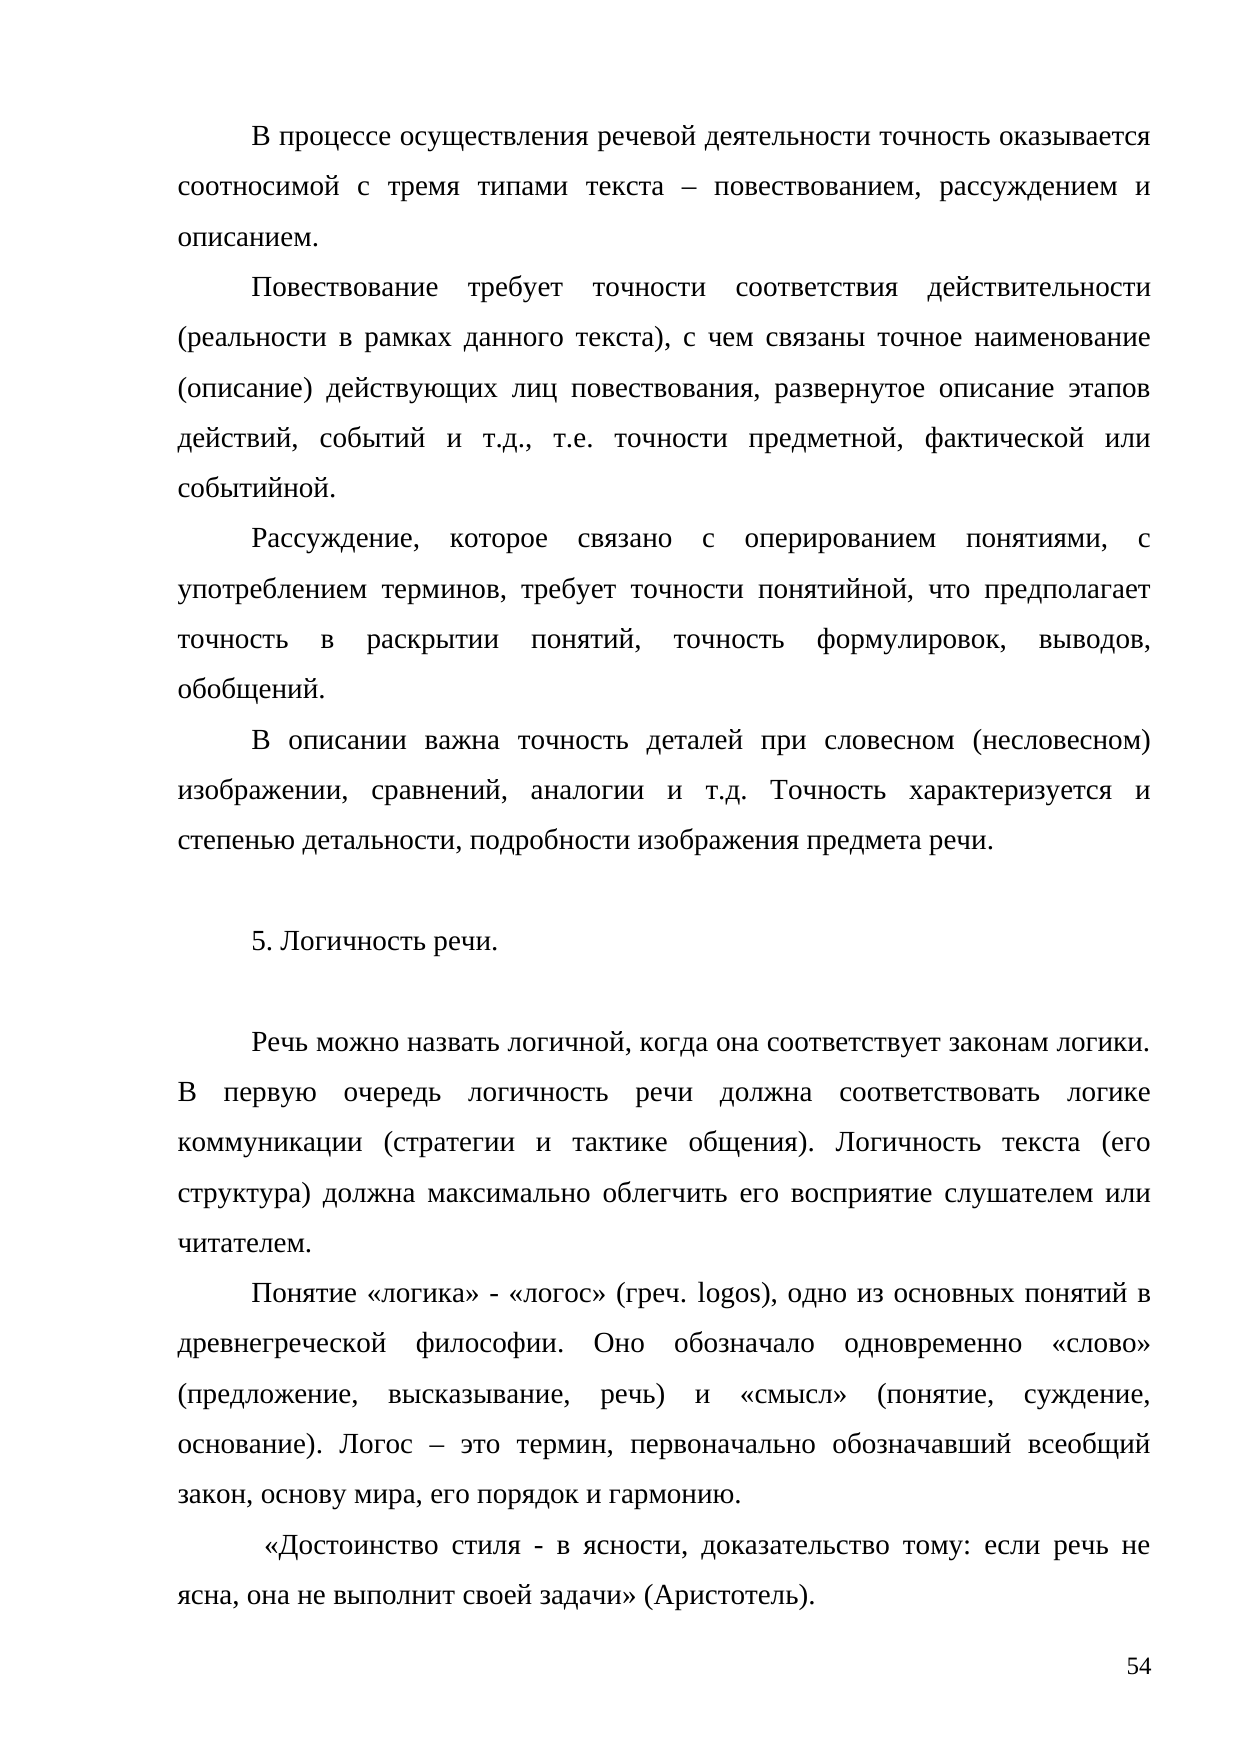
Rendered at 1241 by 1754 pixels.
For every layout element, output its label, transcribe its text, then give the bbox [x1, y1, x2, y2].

text Рассуждение, которое связано с оперированием понятиями, с употреблением терминов, требует точности понятийной, что предполагает точность в раскрытии понятий, точность формулировок, выводов, обобщений. [177, 521, 1152, 705]
text Повествование требует точности соответствия действительности (реальности в рамках данного текста), с чем связаны точное наименование (описание) действующих лиц повествования, развернутое описание этапов действий, событий и т.д., т.е. точности предметной, фактической или событийной. [177, 269, 1152, 504]
text «Достоинство стиля - в ясности, доказательство тому: если речь не ясна, она не выполнит своей задачи» (Аристотель). [177, 1527, 1152, 1611]
text В описании важна точность деталей при словесном (несловесном) изображении, сравнений, аналогии и т.д. Точность характеризуется и степенью детальности, подробности изображения предмета речи. [177, 722, 1152, 856]
text Понятие «логика» - «логос» (греч. logos), одно из основных понятий в древнегреческой философии. Оно обозначало одновременно «слово» (предложение, высказывание, речь) и «смысл» (понятие, суждение, основание). Логос – это термин, первоначально обозначавший всеобщий закон, основу мира, его порядок и гармонию. [177, 1275, 1152, 1510]
text Речь можно назвать логичной, когда она соответствует законам логики. В первую очередь логичность речи должна соответствовать логике коммуникации (стратегии и тактике общения). Логичность текста (его структура) должна максимально облегчить его восприятие слушателем или читателем. [177, 1024, 1152, 1258]
text 5. Логичность речи. [177, 923, 1152, 957]
text В процессе осуществления речевой деятельности точность оказывается соотносимой с тремя типами текста – повествованием, рассуждением и описанием. [177, 118, 1152, 252]
